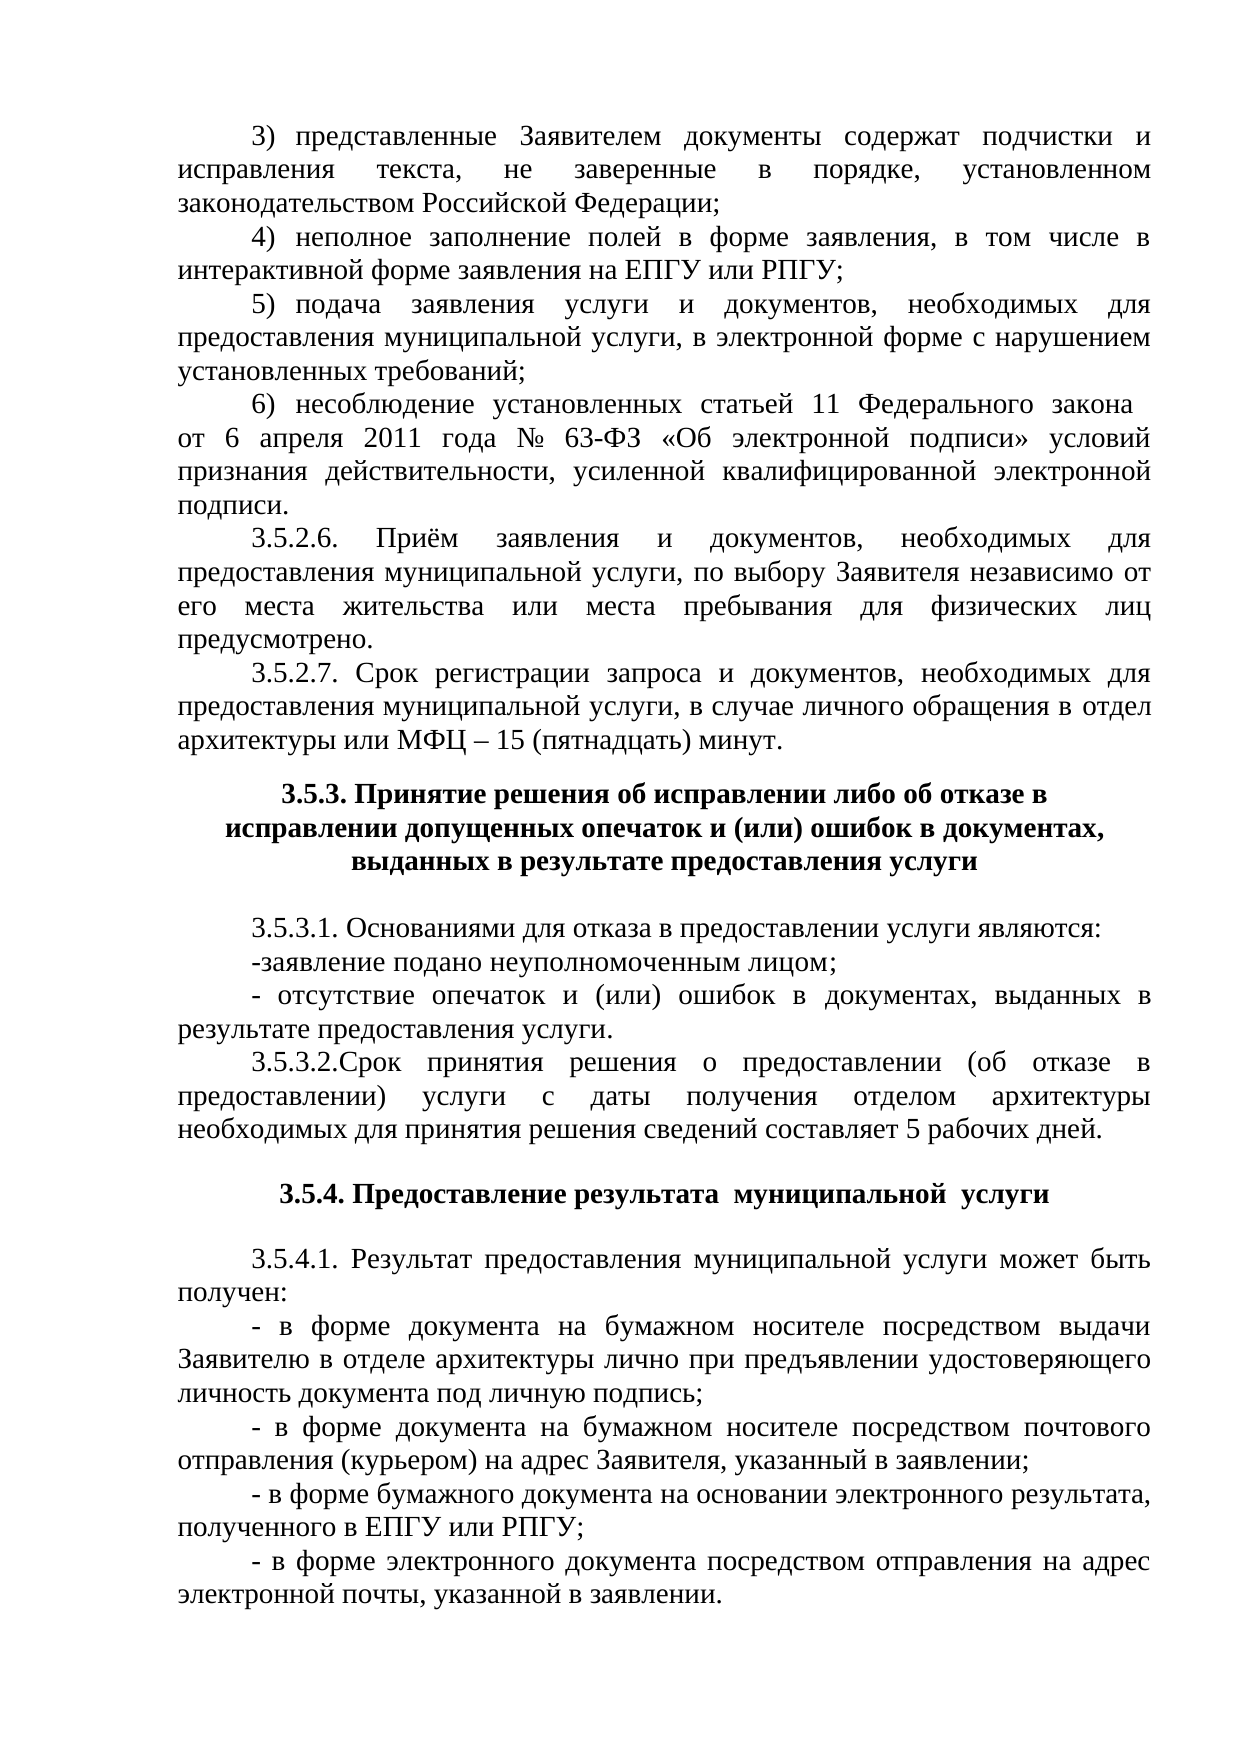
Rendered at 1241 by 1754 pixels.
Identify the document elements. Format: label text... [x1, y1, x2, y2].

text - отсутствие опечаток и (или) ошибок в документах, выданных в результате предоставления услуги. [177, 977, 1152, 1044]
text 3.5.3.2.Срок принятия решения о предоставлении (об отказе в предоставлении) услуги с даты получения отделом архитектуры необходимых для принятия решения сведений составляет 5 рабочих дней. [177, 1044, 1152, 1145]
text 3.5.4.1. Результат предоставления муниципальной услуги может быть получен: [177, 1241, 1152, 1308]
text 3.5.3. Принятие решения об исправлении либо об отказе в [177, 776, 1152, 810]
text -заявление подано неуполномоченным лицом; [177, 944, 1152, 977]
text 3.5.3.1. Основаниями для отказа в предоставлении услуги являются: [177, 910, 1152, 944]
text - в форме электронного документа посредством отправления на адрес электронной почты, указанной в заявлении. [177, 1543, 1152, 1610]
list 3.5.2.7. Срок регистрации запроса и документов, необходимых для предоставления муниципальной услуги, в случае личного обращения в отдел архитектуры или МФЦ – 15 (пятнадцать) минут. [177, 655, 1152, 755]
list 3.5.2.6. Приём заявления и документов, необходимых для предоставления муниципальной услуги, по выбору Заявителя независимо от его места жительства или места пребывания для физических лиц предусмотрено. [177, 521, 1152, 655]
text - в форме документа на бумажном носителе посредством почтового отправления (курьером) на адрес Заявителя, указанный в заявлении; [177, 1409, 1152, 1476]
text исправлении допущенных опечаток и (или) ошибок в документах, выданных в результате предоставления услуги [177, 810, 1152, 877]
text - в форме бумажного документа на основании электронного результата, полученного в ЕПГУ или РПГУ; [177, 1476, 1152, 1543]
text - в форме документа на бумажном носителе посредством выдачи Заявителю в отделе архитектуры лично при предъявлении удостоверяющего личность документа под личную подпись; [177, 1308, 1152, 1409]
list 5) подача заявления услуги и документов, необходимых для предоставления муниципальной услуги, в электронной форме с нарушением установленных требований; [177, 286, 1152, 386]
text 3.5.4. Предоставление результата муниципальной услуги [177, 1176, 1152, 1210]
list 4) неполное заполнение полей в форме заявления, в том числе в интерактивной форме заявления на ЕПГУ или РПГУ; [177, 219, 1152, 286]
list 6) несоблюдение установленных статьей 11 Федерального закона от 6 апреля 2011 года № 63-ФЗ «Об электронной подписи» условий признания действительности, усиленной квалифицированной электронной подписи. [177, 386, 1152, 521]
list 3) представленные Заявителем документы содержат подчистки и исправления текста, не заверенные в порядке, установленном законодательством Российской Федерации; [177, 118, 1152, 219]
